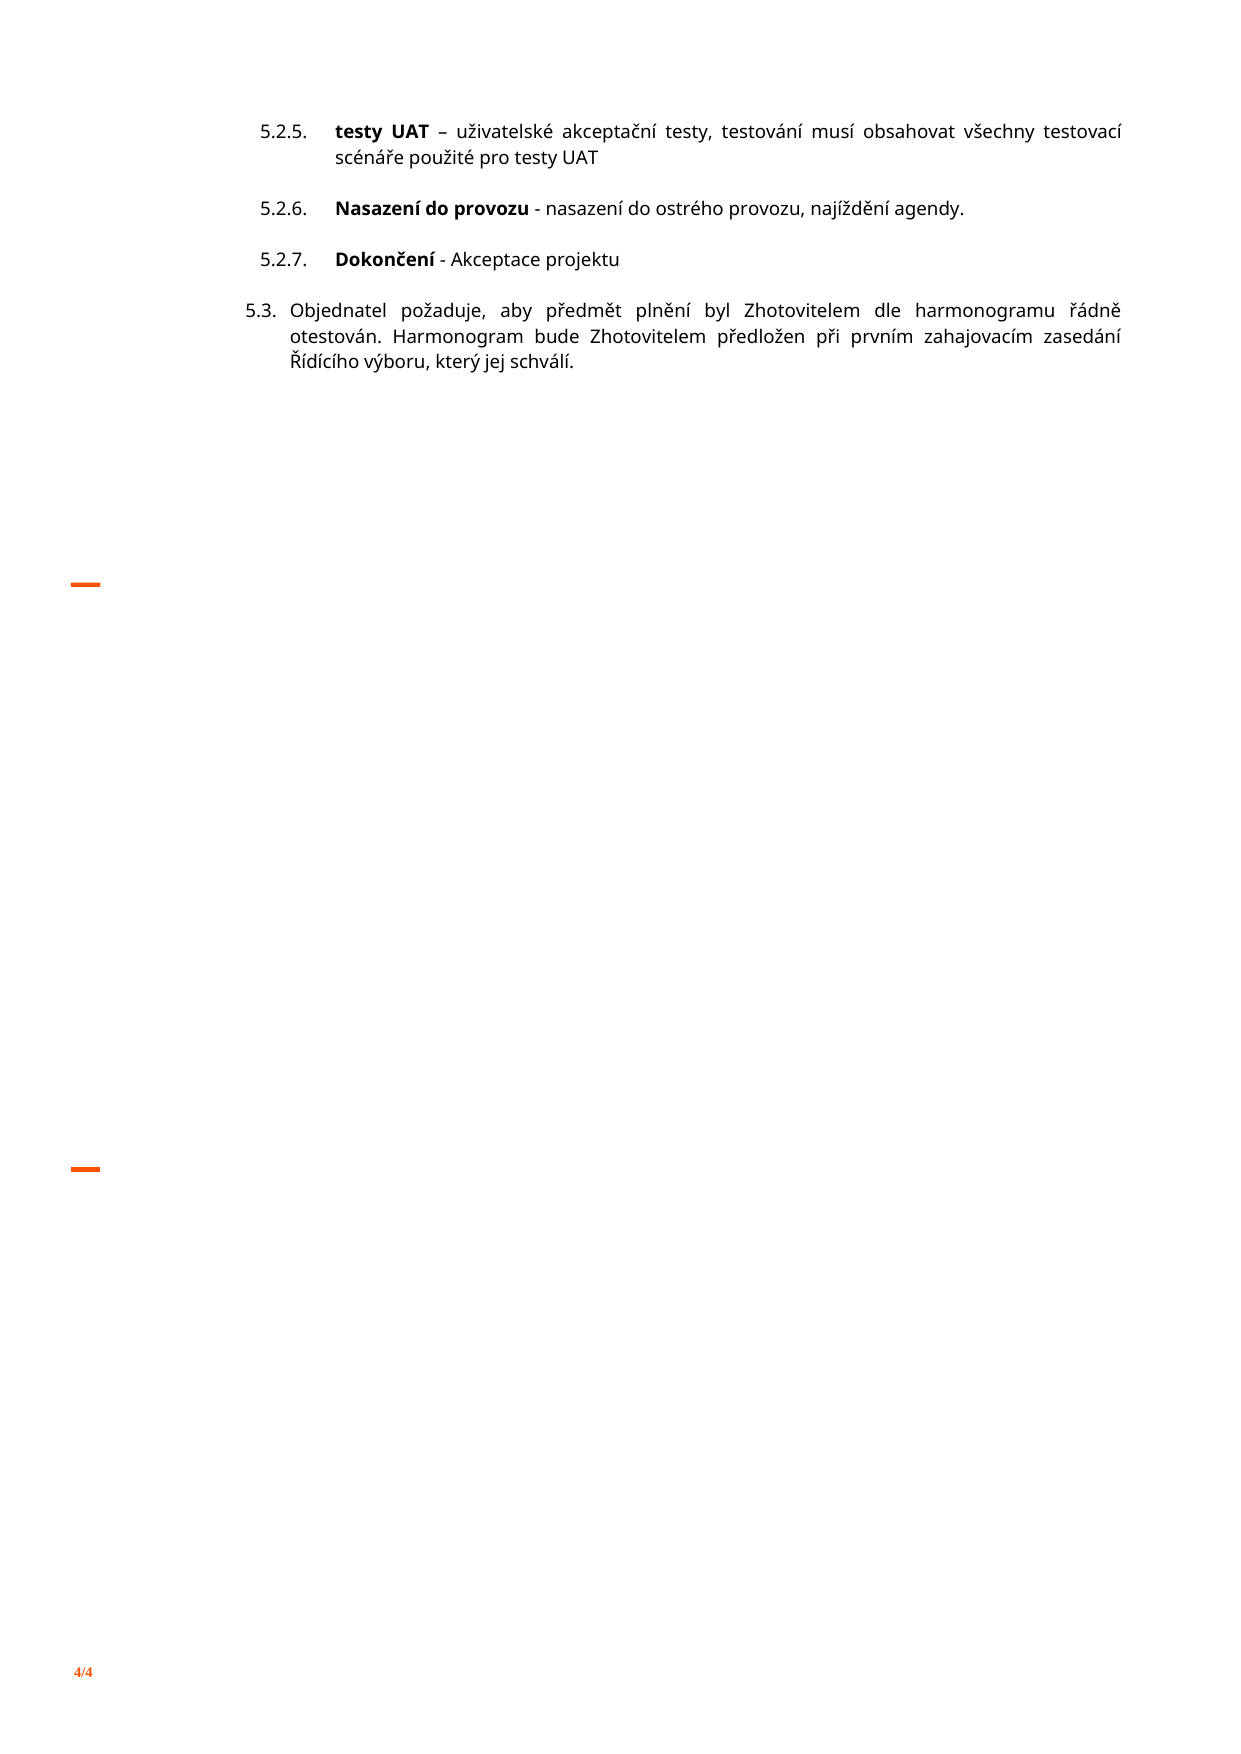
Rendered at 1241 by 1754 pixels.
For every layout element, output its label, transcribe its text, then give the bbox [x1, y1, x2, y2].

list testy UAT – uživatelské akceptační testy, testování musí obsahovat všechny testovací scénáře použité pro testy UAT [260, 119, 1122, 170]
list Nasazení do provozu - nasazení do ostrého provozu, najíždění agendy. [260, 195, 1122, 221]
list Dokončení - Akceptace projektu [260, 246, 1122, 272]
list Objednatel požaduje, aby předmět plnění byl Zhotovitelem dle harmonogramu řádně otestován. Harmonogram bude Zhotovitelem předložen při prvním zahajovacím zasedání Řídícího výboru, který jej schválí. [245, 297, 1122, 374]
